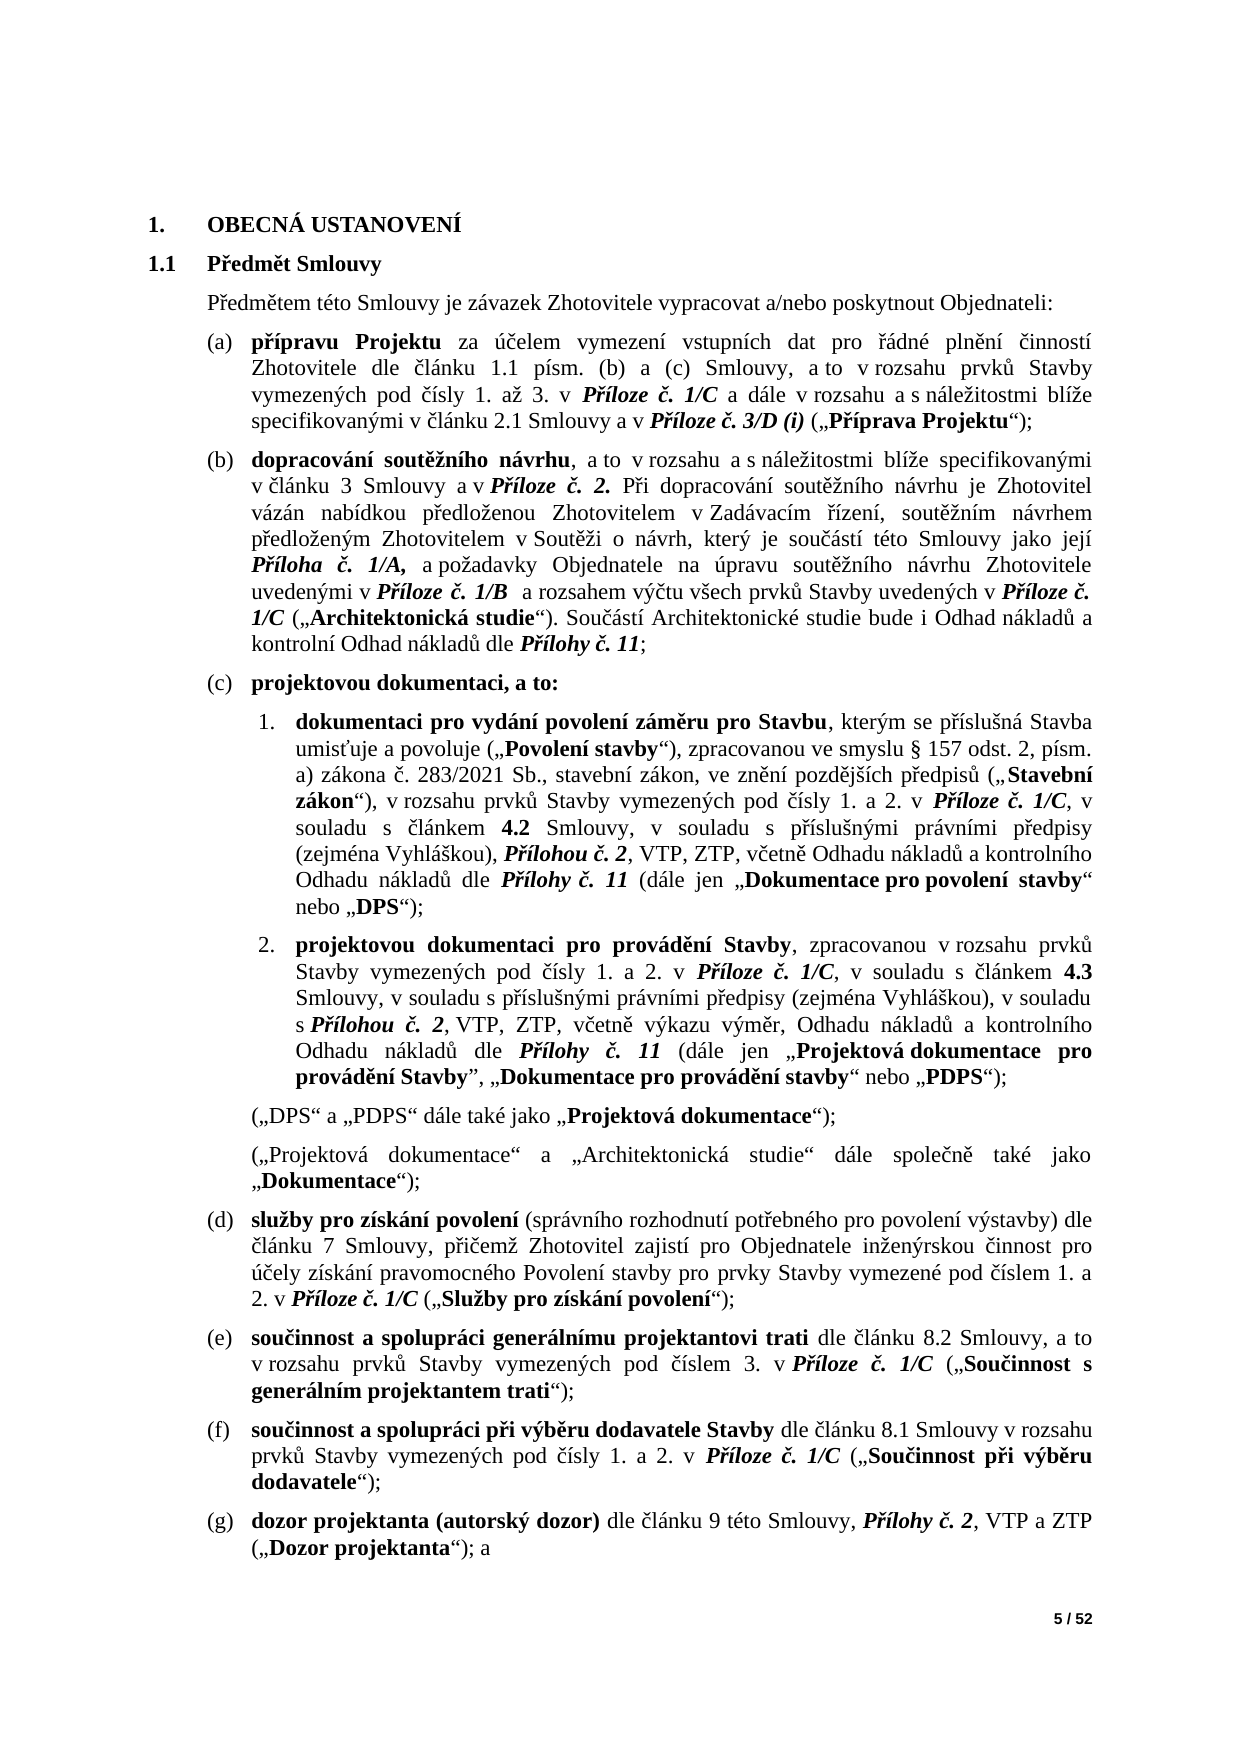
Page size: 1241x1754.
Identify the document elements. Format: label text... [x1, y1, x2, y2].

list dokumentaci pro vydání povolení záměru pro Stavbu, kterým se příslušná Stavba umisťuje a povoluje („Povolení stavby“), zpracovanou ve smyslu § 157 odst. 2, písm. a) zákona č. 283/2021 Sb., stavební zákon, ve znění pozdějších předpisů („Stavební zákon“), v rozsahu prvků Stavby vymezených pod čísly 1. a 2. v Příloze č. 1/C, v souladu s článkem 4.2 Smlouvy, v souladu s příslušnými právními předpisy (zejména Vyhláškou), Přílohou č. 2, VTP, ZTP, včetně Odhadu nákladů a kontrolního Odhadu nákladů dle Přílohy č. 11 (dále jen „Dokumentace pro povolení stavby“ nebo „DPS“); [258, 708, 1092, 919]
text služby pro získání povolení (správního rozhodnutí potřebného pro povolení výstavby) dle článku 7 Smlouvy, přičemž Zhotovitel zajistí pro Objednatele inženýrskou činnost pro účely získání pravomocného Povolení stavby pro prvky Stavby vymezené pod číslem 1. a 2. v Příloze č. 1/C („Služby pro získání povolení“); [207, 1206, 1092, 1312]
text součinnost a spolupráci při výběru dodavatele Stavby dle článku 8.1 Smlouvy v rozsahu prvků Stavby vymezených pod čísly 1. a 2. v Příloze č. 1/C („Součinnost při výběru dodavatele“); [207, 1416, 1092, 1495]
text dozor projektanta (autorský dozor) dle článku 9 této Smlouvy, Přílohy č. 2, VTP a ZTP („Dozor projektanta“); a [207, 1507, 1092, 1560]
text dopracování soutěžního návrhu, a to v rozsahu a s náležitostmi blíže specifikovanými v článku 3 Smlouvy a v Příloze č. 2. Při dopracování soutěžního návrhu je Zhotovitel vázán nabídkou předloženou Zhotovitelem v Zadávacím řízení, soutěžním návrhem předloženým Zhotovitelem v Soutěži o návrh, který je součástí této Smlouvy jako její Příloha č. 1/A, a požadavky Objednatele na úpravu soutěžního návrhu Zhotovitele uvedenými v Příloze č. 1/B a rozsahem výčtu všech prvků Stavby uvedených v Příloze č. 1/C („Architektonická studie“). Součástí Architektonické studie bude i Odhad nákladů a kontrolní Odhad nákladů dle Přílohy č. 11; [207, 446, 1092, 657]
text součinnost a spolupráci generálnímu projektantovi trati dle článku 8.2 Smlouvy, a to v rozsahu prvků Stavby vymezených pod číslem 3. v Příloze č. 1/C („Součinnost s generálním projektantem trati“); [207, 1324, 1092, 1403]
subtitle OBECNÁ USTANOVENÍ [148, 212, 1092, 238]
text projektovou dokumentaci, a to: [207, 669, 1092, 696]
text Předmět Smlouvy [148, 250, 1092, 277]
text přípravu Projektu za účelem vymezení vstupních dat pro řádné plnění činností Zhotovitele dle článku 1.1 písm. (b) a (c) Smlouvy, a to v rozsahu prvků Stavby vymezených pod čísly 1. až 3. v Příloze č. 1/C a dále v rozsahu a s náležitostmi blíže specifikovanými v článku 2.1 Smlouvy a v Příloze č. 3/D (i) („Příprava Projektu“); [207, 328, 1092, 433]
text Předmětem této Smlouvy je závazek Zhotovitele vypracovat a/nebo poskytnout Objednateli: [207, 289, 1092, 316]
list („Projektová dokumentace“ a „Architektonická studie“ dále společně také jako „Dokumentace“); [251, 1141, 1092, 1194]
list („DPS“ a „PDPS“ dále také jako „Projektová dokumentace“); [251, 1102, 1092, 1128]
list projektovou dokumentaci pro provádění Stavby, zpracovanou v rozsahu prvků Stavby vymezených pod čísly 1. a 2. v Příloze č. 1/C, v souladu s článkem 4.3 Smlouvy, v souladu s příslušnými právními předpisy (zejména Vyhláškou), v souladu s Přílohou č. 2, VTP, ZTP, včetně výkazu výměr, Odhadu nákladů a kontrolního Odhadu nákladů dle Přílohy č. 11 (dále jen „Projektová dokumentace pro provádění Stavby”, „Dokumentace pro provádění stavby“ nebo „PDPS“); [258, 932, 1092, 1090]
